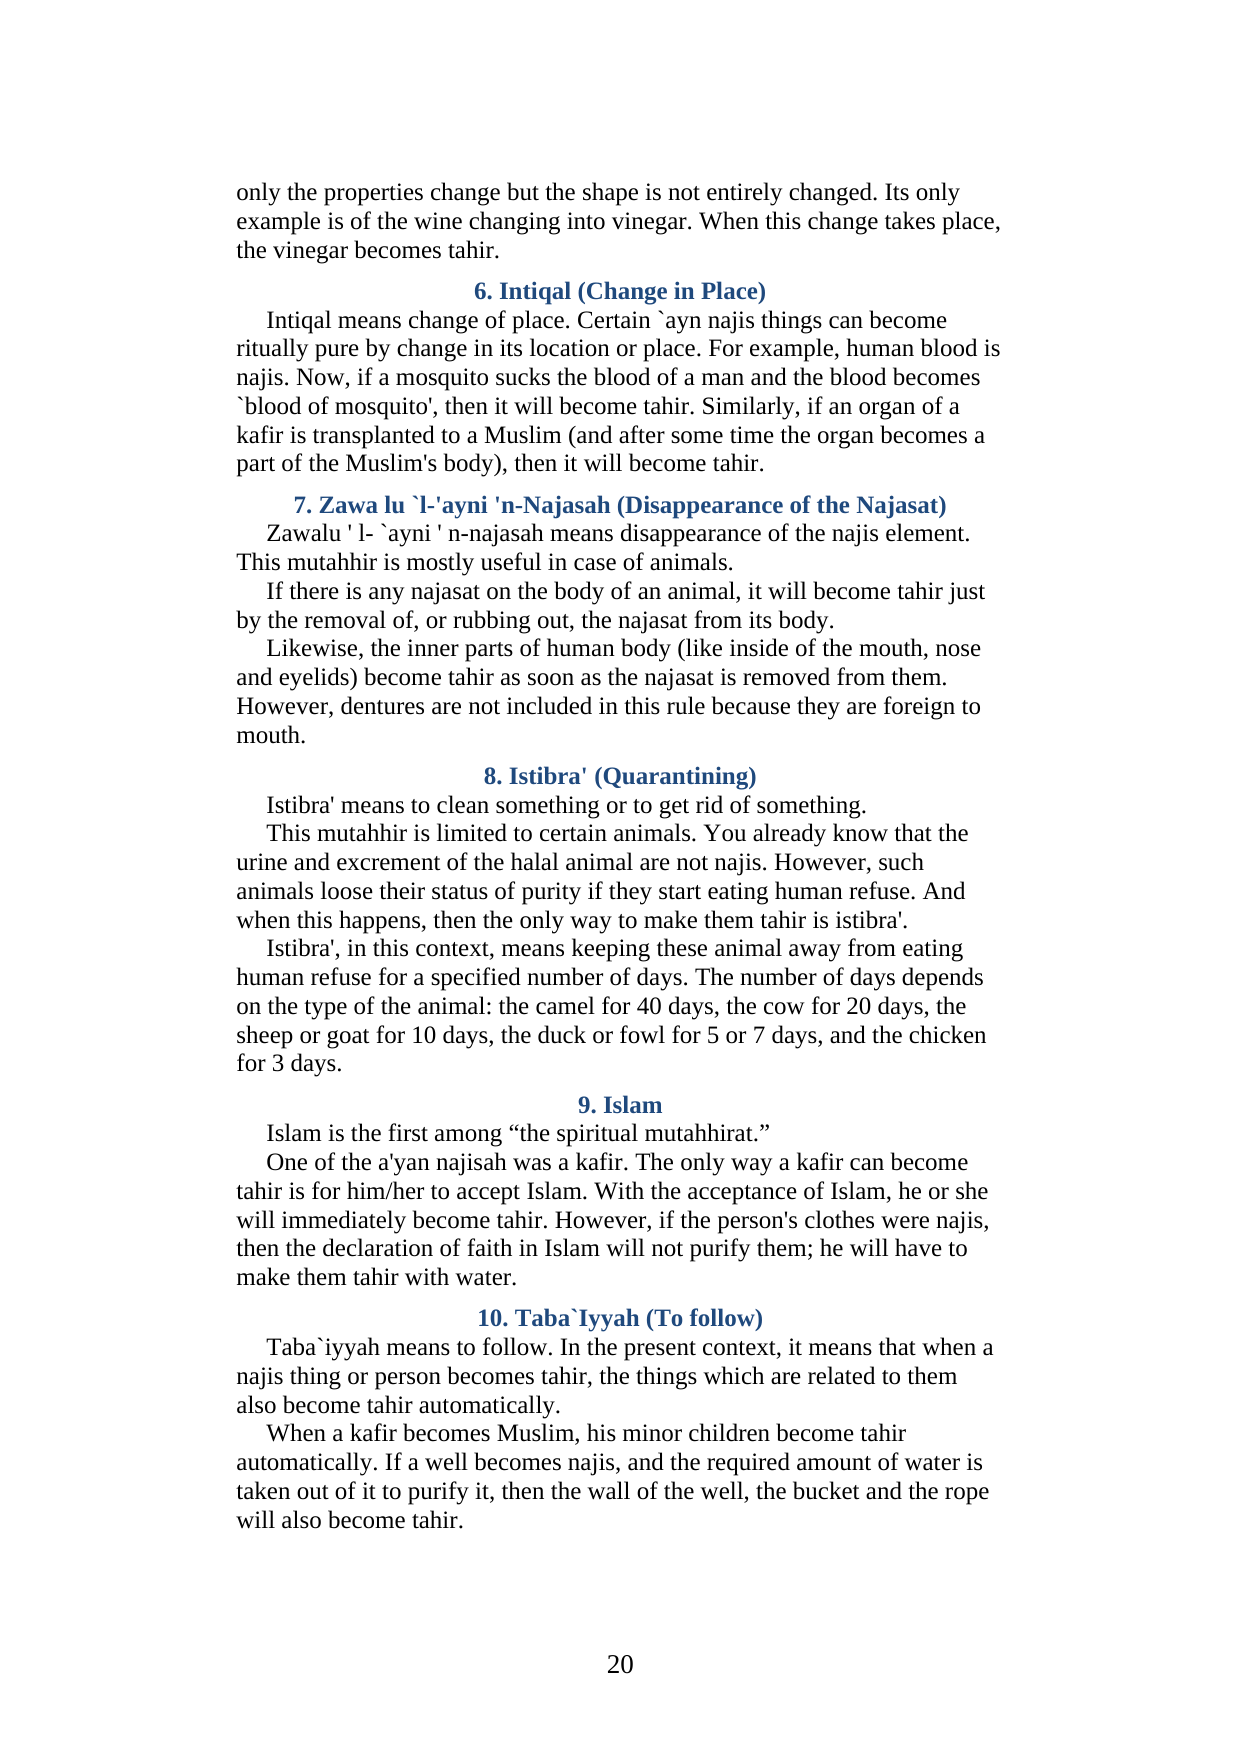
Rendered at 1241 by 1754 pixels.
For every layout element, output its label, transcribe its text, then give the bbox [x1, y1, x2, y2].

text Istibra' means to clean something or to get rid of something. [236, 790, 1004, 818]
subtitle 8. Istibra' (Quarantining) [236, 761, 1004, 790]
text Zawalu ' l- `ayni ' n-najasah means disappearance of the najis element. This mutahhir is mostly useful in case of animals. [236, 518, 1004, 576]
text One of the a'yan najisah was a kafir. The only way a kafir can become tahir is for him/her to accept Islam. With the acceptance of Islam, he or she will immediately become tahir. However, if the person's clothes were najis, then the declaration of faith in Islam will not purify them; he will have to make them tahir with water. [236, 1147, 1004, 1291]
text When a kafir becomes Muslim, his minor children become tahir automatically. If a well becomes najis, and the required amount of water is taken out of it to purify it, then the wall of the well, the bucket and the rope will also become tahir. [236, 1418, 1004, 1533]
subtitle 9. Islam [236, 1090, 1004, 1118]
text Intiqal means change of place. Certain `ayn najis things can become ritually pure by change in its location or place. For example, human blood is najis. Now, if a mosquito sucks the blood of a man and the blood becomes `blood of mosquito', then it will become tahir. Similarly, if an organ of a kafir is transplanted to a Muslim (and after some time the organ becomes a part of the Muslim's body), then it will become tahir. [236, 305, 1004, 477]
subtitle 7. Zawa lu `l-'ayni 'n-Najasah (Disappearance of the Najasat) [236, 490, 1004, 518]
text If there is any najasat on the body of an animal, it will become tahir just by the removal of, or rubbing out, the najasat from its body. [236, 576, 1004, 633]
text Likewise, the inner parts of human body (like inside of the mouth, nose and eyelids) become tahir as soon as the najasat is removed from them. However, dentures are not included in this rule because they are foreign to mouth. [236, 633, 1004, 748]
subtitle 10. Taba`Iyyah (To follow) [236, 1303, 1004, 1332]
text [236, 177, 1004, 263]
text This mutahhir is limited to certain animals. You already know that the urine and excrement of the halal animal are not najis. However, such animals loose their status of purity if they start eating human refuse. And when this happens, then the only way to make them tahir is istibra'. [236, 818, 1004, 933]
text Istibra', in this context, means keeping these animal away from eating human refuse for a specified number of days. The number of days depends on the type of the animal: the camel for 40 days, the cow for 20 days, the sheep or goat for 10 days, the duck or fowl for 5 or 7 days, and the chicken for 3 days. [236, 933, 1004, 1077]
text Islam is the first among “the spiritual mutahhirat.” [236, 1118, 1004, 1147]
subtitle 6. Intiqal (Change in Place) [236, 276, 1004, 305]
text Taba`iyyah means to follow. In the present context, it means that when a najis thing or person becomes tahir, the things which are related to them also become tahir automatically. [236, 1332, 1004, 1418]
